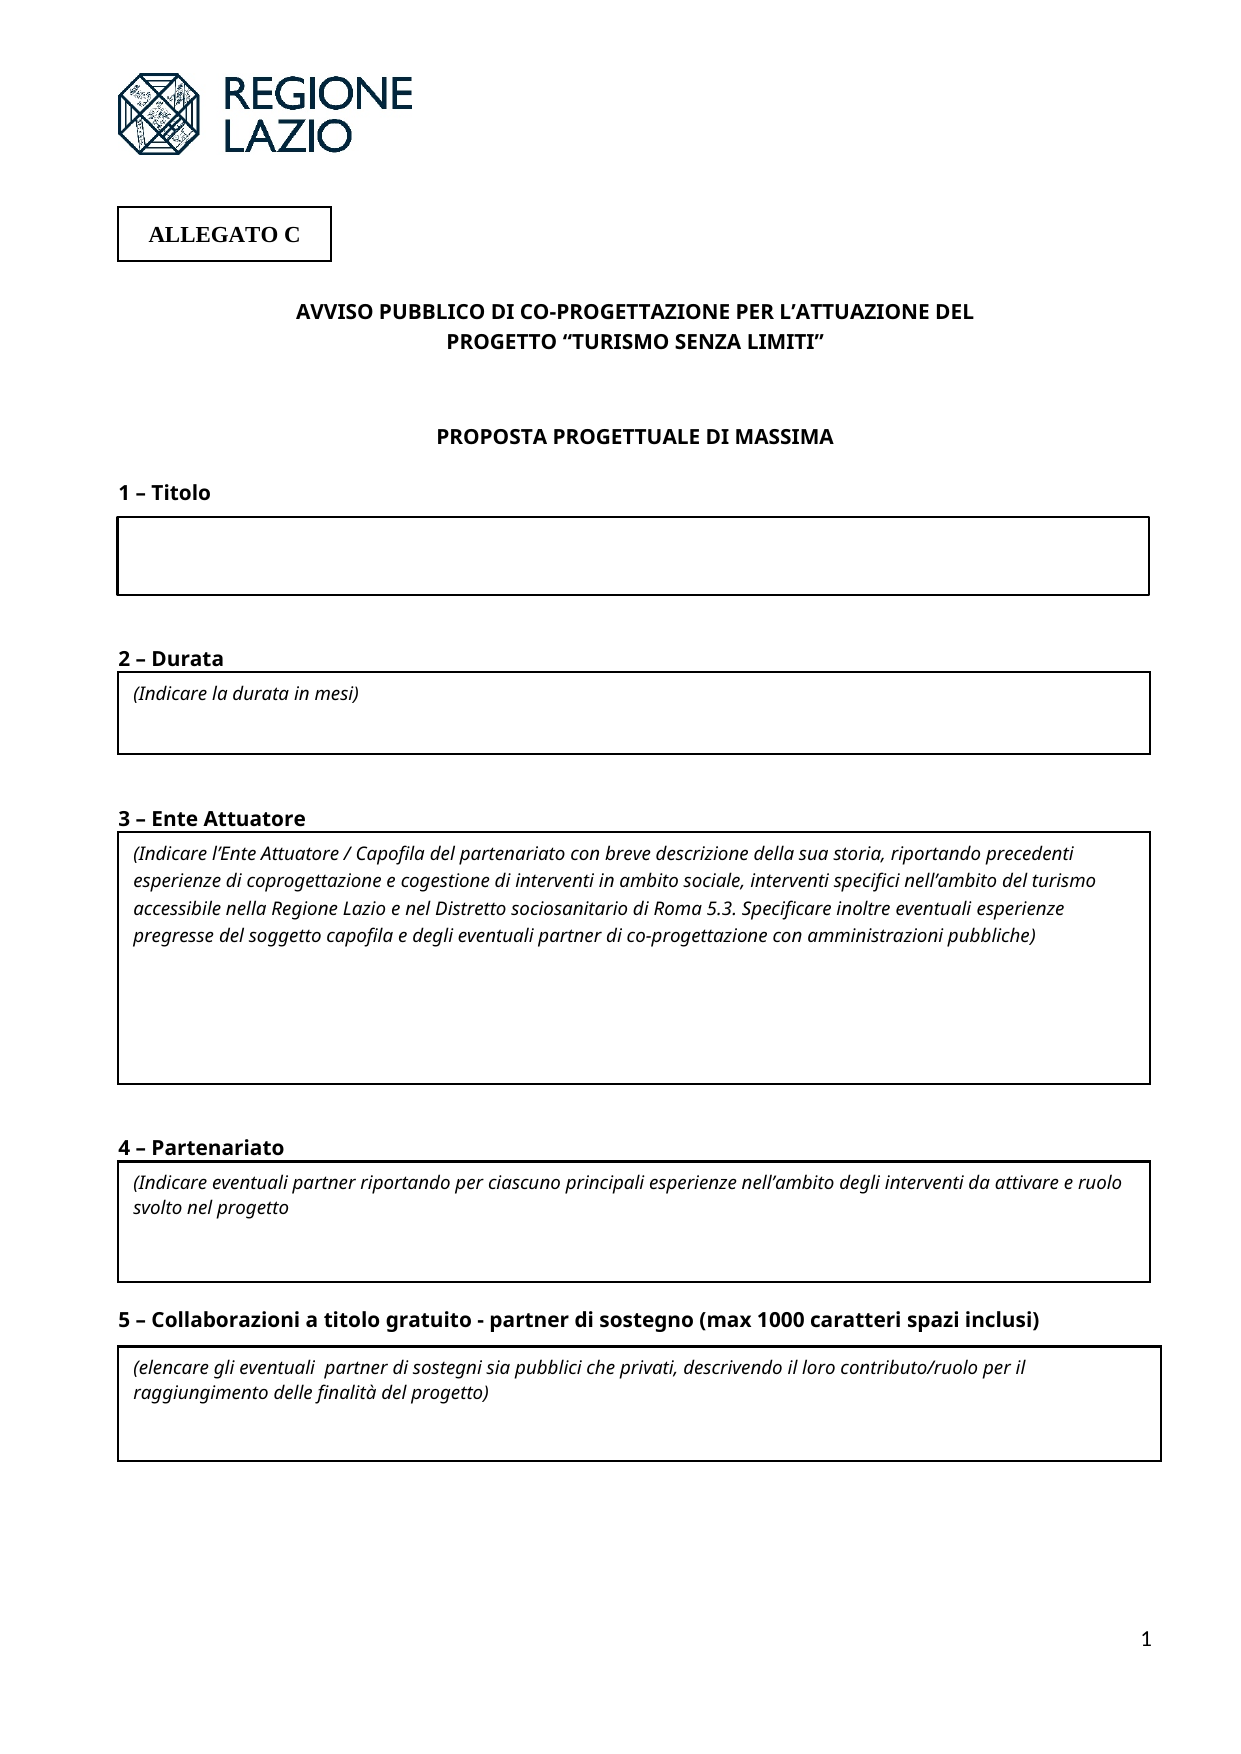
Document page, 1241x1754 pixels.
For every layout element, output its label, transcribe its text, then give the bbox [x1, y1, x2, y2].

text AVVISO PUBBLICO DI CO-PROGETTAZIONE PER L’ATTUAZIONE DEL PROGETTO “TURISMO SENZA LIMITI” [266, 297, 1004, 356]
text PROPOSTA PROGETTUALE DI MASSIMA [118, 422, 1152, 451]
text 3 – Ente Attuatore [118, 804, 1152, 832]
text 4 – Partenariato [118, 1133, 1152, 1162]
text 5 – Collaborazioni a titolo gratuito - partner di sostegno (max 1000 caratteri spazi inclusi) [118, 1306, 1152, 1334]
text 1 – Titolo [118, 478, 1152, 506]
text 2 – Durata [118, 644, 1152, 672]
picture [118, 73, 412, 155]
